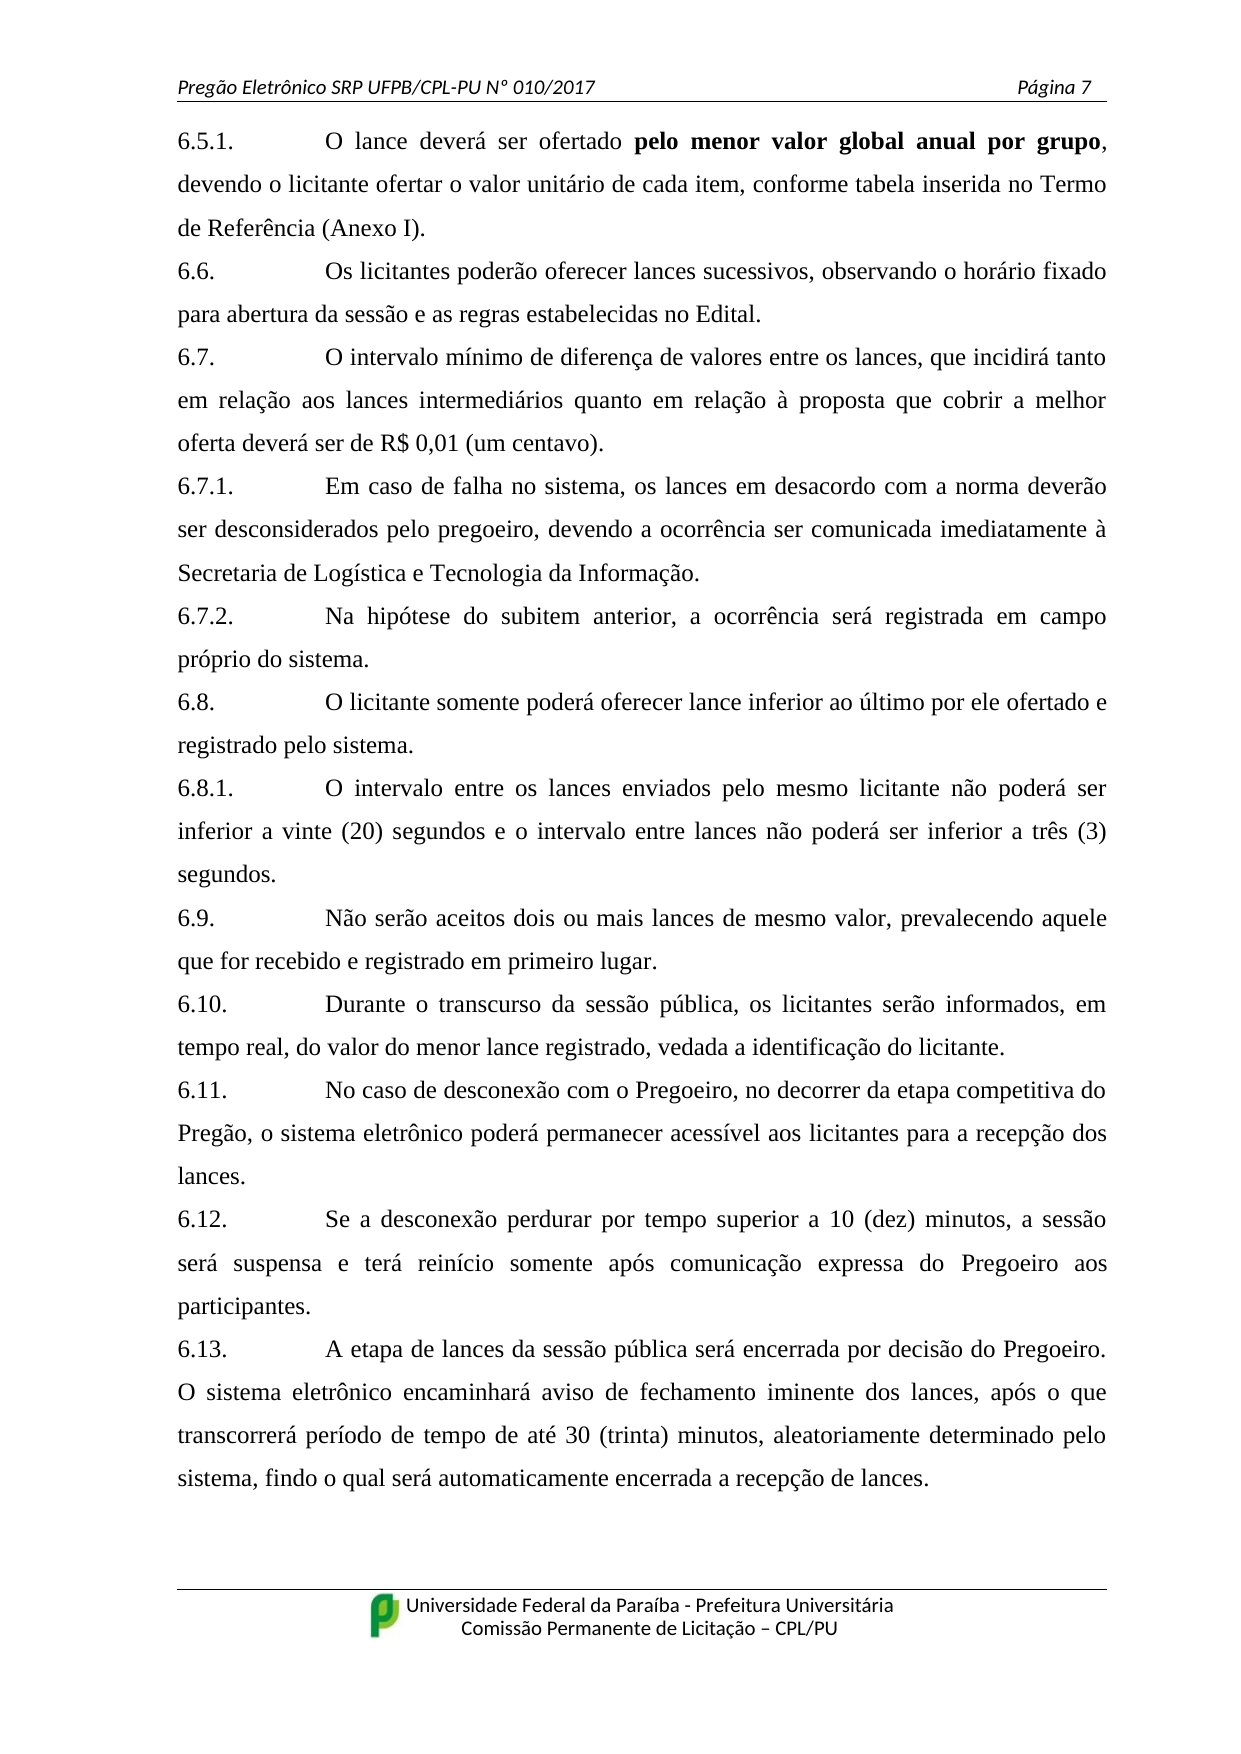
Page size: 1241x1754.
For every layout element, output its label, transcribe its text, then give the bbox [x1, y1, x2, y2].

list Em caso de falha no sistema, os lances em desacordo com a norma deverão ser desconsiderados pelo pregoeiro, devendo a ocorrência ser comunicada imediatamente à Secretaria de Logística e Tecnologia da Informação. [177, 471, 1107, 586]
list Os licitantes poderão oferecer lances sucessivos, observando o horário fixado para abertura da sessão e as regras estabelecidas no Edital. [177, 256, 1107, 328]
list Se a desconexão perdurar por tempo superior a 10 (dez) minutos, a sessão será suspensa e terá reinício somente após comunicação expressa do Pregoeiro aos participantes. [177, 1204, 1107, 1319]
list Durante o transcurso da sessão pública, os licitantes serão informados, em tempo real, do valor do menor lance registrado, vedada a identificação do licitante. [177, 989, 1107, 1061]
list A etapa de lances da sessão pública será encerrada por decisão do Pregoeiro. O sistema eletrônico encaminhará aviso de fechamento iminente dos lances, após o que transcorrerá período de tempo de até 30 (trinta) minutos, aleatoriamente determinado pelo sistema, findo o qual será automaticamente encerrada a recepção de lances. [177, 1334, 1107, 1492]
picture [368, 1592, 405, 1639]
list O intervalo entre os lances enviados pelo mesmo licitante não poderá ser inferior a vinte (20) segundos e o intervalo entre lances não poderá ser inferior a três (3) segundos. [177, 773, 1107, 888]
list O licitante somente poderá oferecer lance inferior ao último por ele ofertado e registrado pelo sistema. [177, 687, 1107, 759]
list No caso de desconexão com o Pregoeiro, no decorrer da etapa competitiva do Pregão, o sistema eletrônico poderá permanecer acessível aos licitantes para a recepção dos lances. [177, 1075, 1107, 1190]
list O intervalo mínimo de diferença de valores entre os lances, que incidirá tanto em relação aos lances intermediários quanto em relação à proposta que cobrir a melhor oferta deverá ser de R$ 0,01 (um centavo). [177, 342, 1107, 457]
list O lance deverá ser ofertado pelo menor valor global anual por grupo, devendo o licitante ofertar o valor unitário de cada item, conforme tabela inserida no Termo de Referência (Anexo I). [177, 126, 1107, 241]
list Na hipótese do subitem anterior, a ocorrência será registrada em campo próprio do sistema. [177, 601, 1107, 673]
list Não serão aceitos dois ou mais lances de mesmo valor, prevalecendo aquele que for recebido e registrado em primeiro lugar. [177, 903, 1107, 974]
